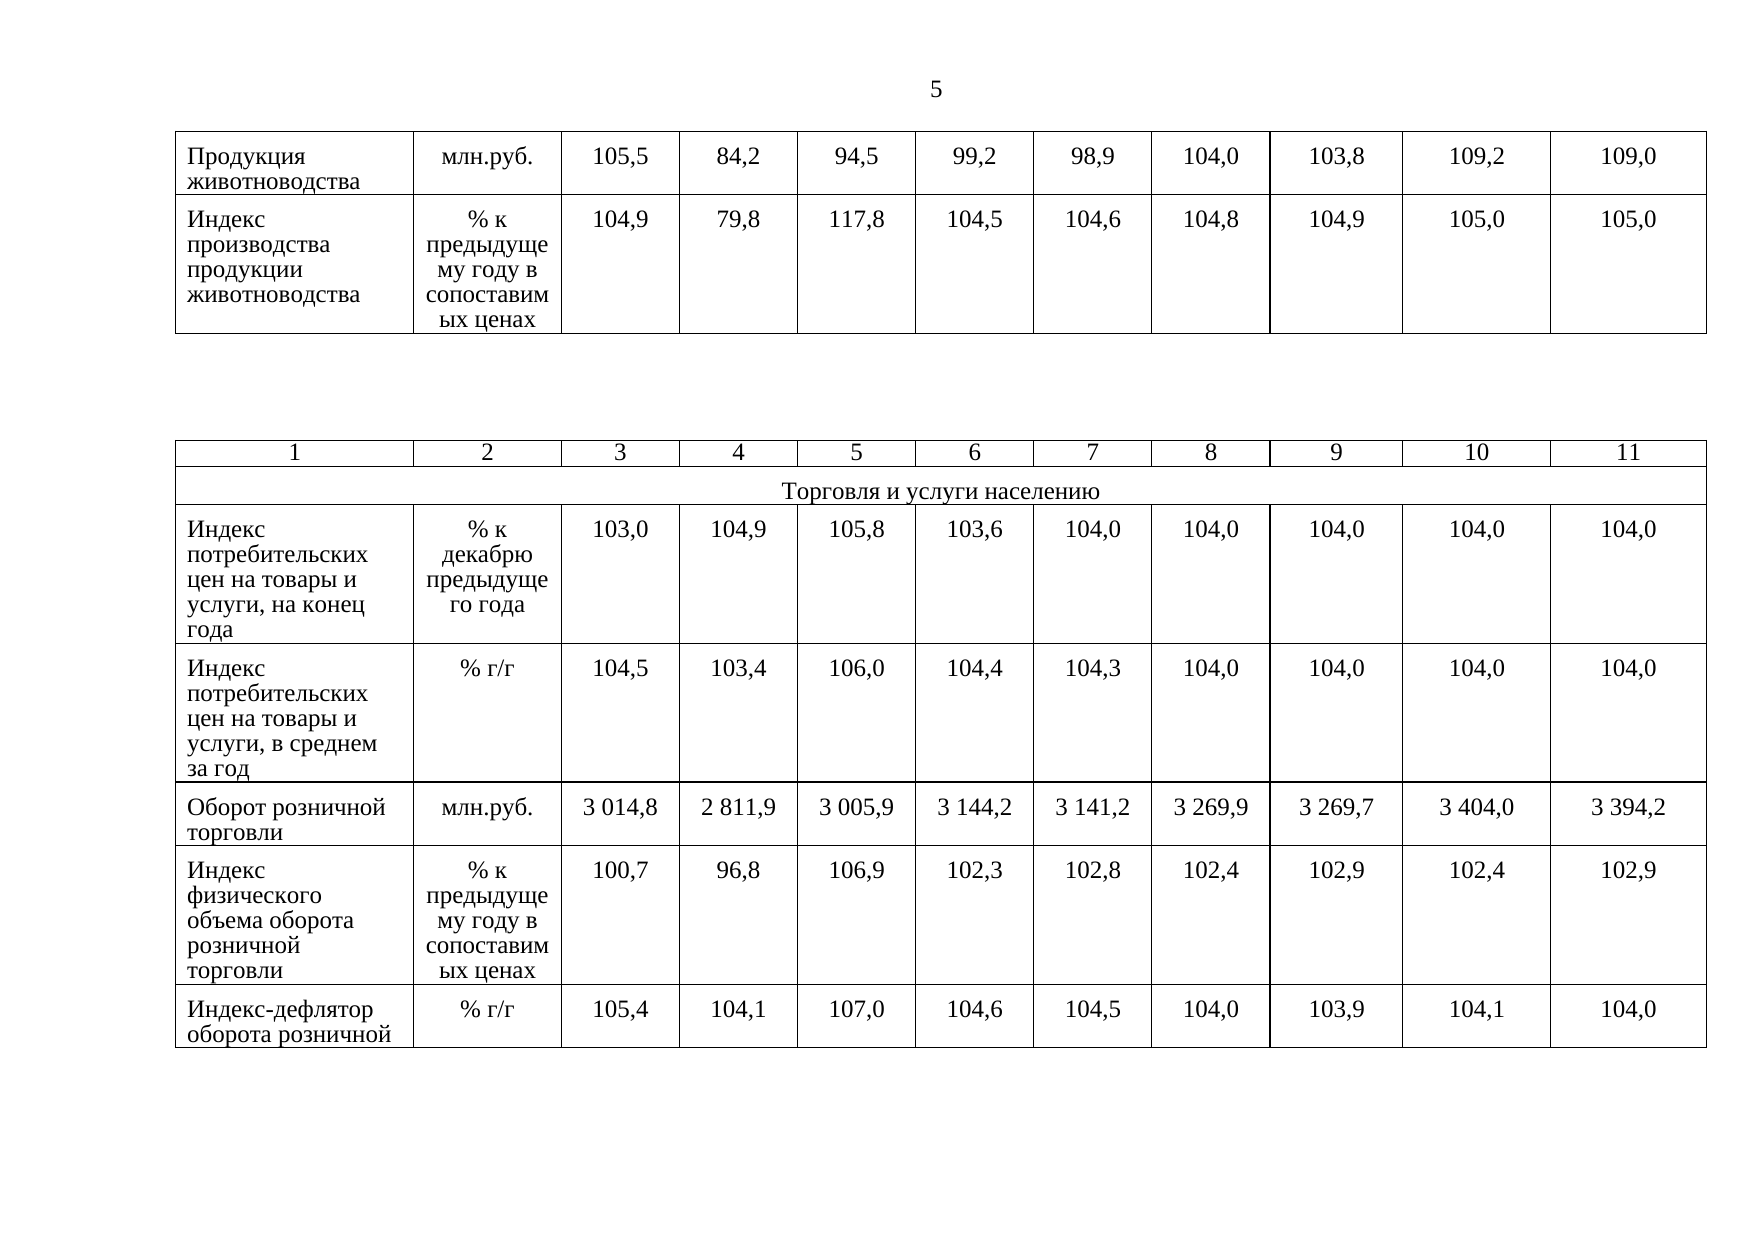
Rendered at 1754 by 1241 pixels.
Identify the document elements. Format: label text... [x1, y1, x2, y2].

table_cell 105,5 [562, 132, 679, 194]
table_cell 105,0 [1551, 195, 1706, 333]
table_cell 103,6 [916, 505, 1033, 643]
table_cell 104,0 [1403, 505, 1550, 643]
table_header 10 [1403, 441, 1550, 466]
table_cell 3 141,2 [1034, 783, 1151, 845]
table_cell 105,0 [1403, 195, 1550, 333]
table_cell 104,0 [1152, 644, 1269, 781]
table_header 5 [798, 441, 915, 466]
table_cell 104,6 [916, 985, 1033, 1047]
table_cell 104,0 [1551, 985, 1706, 1047]
table_cell 104,1 [1403, 985, 1550, 1047]
table_cell 102,9 [1271, 846, 1402, 983]
table_cell 104,0 [1551, 505, 1706, 643]
table_cell % г/г [414, 985, 561, 1047]
table_cell 105,4 [562, 985, 679, 1047]
table_cell 104,9 [680, 505, 797, 643]
table_cell 104,9 [562, 195, 679, 333]
table_cell Индекс потребительских цен на товары и услуги, на конец года [176, 505, 413, 643]
table_cell 104,6 [1034, 195, 1151, 333]
table_cell 106,9 [798, 846, 915, 983]
table_header 8 [1152, 441, 1269, 466]
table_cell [176, 985, 413, 1047]
table_cell 104,0 [1152, 505, 1269, 643]
table_cell 3 144,2 [916, 783, 1033, 845]
table_cell 105,8 [798, 505, 915, 643]
table_cell Индекс производства продукции животноводства [176, 195, 413, 333]
table_cell 96,8 [680, 846, 797, 983]
table_cell Индекс физического объема оборота розничной торговли [176, 846, 413, 983]
table_cell 102,3 [916, 846, 1033, 983]
table_header 3 [562, 441, 679, 466]
table_cell 104,5 [1034, 985, 1151, 1047]
table_cell 3 404,0 [1403, 783, 1550, 845]
table_cell 104,1 [680, 985, 797, 1047]
table_cell 104,0 [1034, 505, 1151, 643]
table_header 6 [916, 441, 1033, 466]
table_cell 3 014,8 [562, 783, 679, 845]
table_cell 107,0 [798, 985, 915, 1047]
table_cell млн.руб. [414, 783, 561, 845]
table_cell 109,0 [1551, 132, 1706, 194]
table_cell 98,9 [1034, 132, 1151, 194]
table_cell 104,0 [1551, 644, 1706, 781]
table_cell Продукция животноводства [176, 132, 413, 194]
table_cell 109,2 [1403, 132, 1550, 194]
table_cell 106,0 [798, 644, 915, 781]
table_cell 102,9 [1551, 846, 1706, 983]
table_cell 104,8 [1152, 195, 1269, 333]
table_cell 104,0 [1271, 644, 1402, 781]
table_cell 103,4 [680, 644, 797, 781]
table_cell Торговля и услуги населению [176, 467, 1706, 504]
table_cell 104,0 [1152, 132, 1269, 194]
table_cell 100,7 [562, 846, 679, 983]
table_cell % к предыдущему году в сопоставимых ценах [414, 846, 561, 983]
table_header 9 [1271, 441, 1402, 466]
table_cell 3 394,2 [1551, 783, 1706, 845]
table_cell 104,0 [1403, 644, 1550, 781]
table_cell % к декабрю предыдущего года [414, 505, 561, 643]
table_cell 104,0 [1152, 985, 1269, 1047]
table_cell % г/г [414, 644, 561, 781]
table_cell 104,5 [916, 195, 1033, 333]
table_cell 103,8 [1271, 132, 1402, 194]
table_cell Оборот розничной торговли [176, 783, 413, 845]
table_cell 104,0 [1271, 505, 1402, 643]
table_header 1 [176, 441, 413, 466]
table_cell 79,8 [680, 195, 797, 333]
table_cell 103,9 [1271, 985, 1402, 1047]
table_cell 3 005,9 [798, 783, 915, 845]
table_cell млн.руб. [414, 132, 561, 194]
table_cell 104,3 [1034, 644, 1151, 781]
table_header 11 [1551, 441, 1706, 466]
table_cell 104,9 [1271, 195, 1402, 333]
table_cell Индекс потребительских цен на товары и услуги, в среднем за год [176, 644, 413, 781]
table_cell 103,0 [562, 505, 679, 643]
table_cell 3 269,7 [1271, 783, 1402, 845]
table_cell 84,2 [680, 132, 797, 194]
table_cell 2 811,9 [680, 783, 797, 845]
table_header 4 [680, 441, 797, 466]
table_header 2 [414, 441, 561, 466]
table_cell 99,2 [916, 132, 1033, 194]
table_cell 3 269,9 [1152, 783, 1269, 845]
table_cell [414, 195, 561, 333]
table_header 7 [1034, 441, 1151, 466]
table_cell 102,4 [1152, 846, 1269, 983]
table_cell 117,8 [798, 195, 915, 333]
table_cell 104,4 [916, 644, 1033, 781]
table_cell 104,5 [562, 644, 679, 781]
table_cell 102,8 [1034, 846, 1151, 983]
table_cell 94,5 [798, 132, 915, 194]
table_cell 102,4 [1403, 846, 1550, 983]
